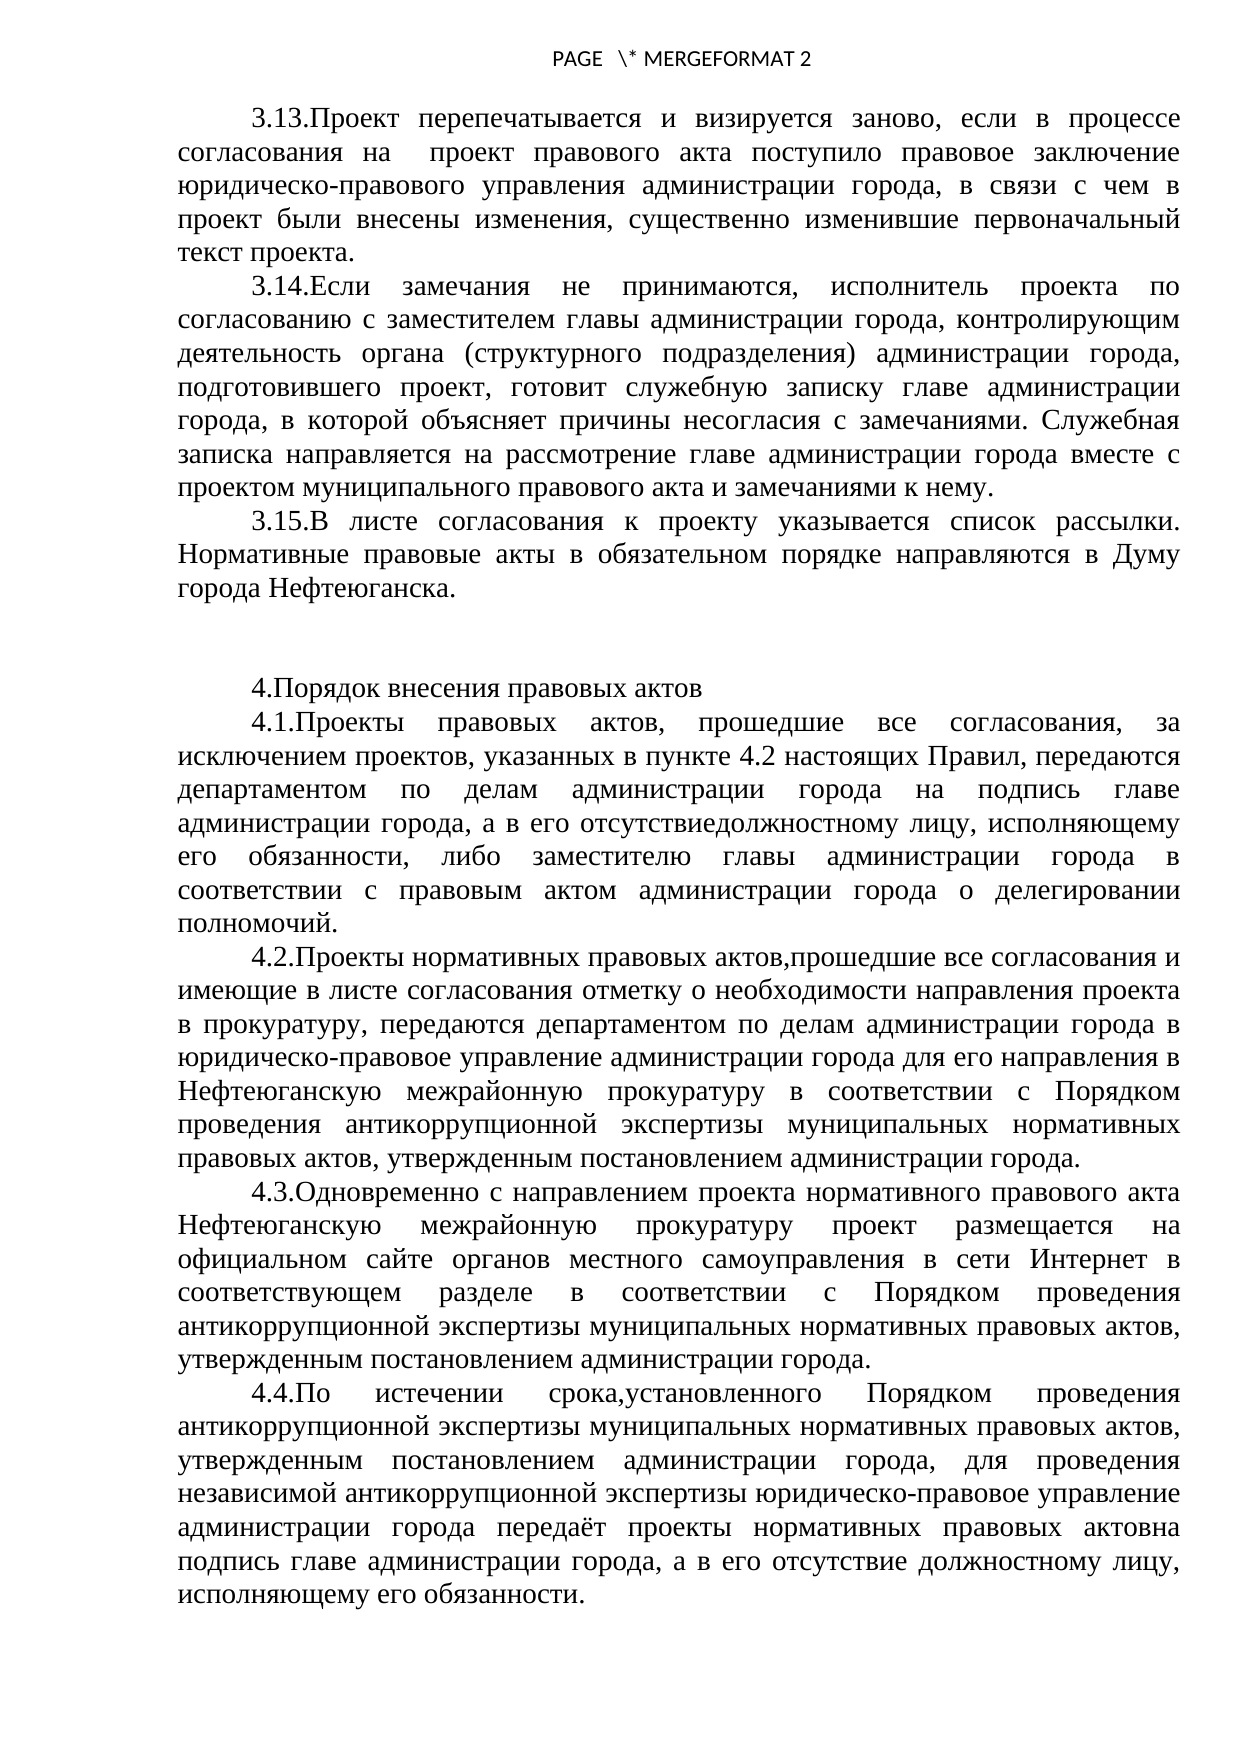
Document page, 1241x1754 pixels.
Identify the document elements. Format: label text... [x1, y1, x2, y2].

text 3.15.В листе согласования к проекту указывается список рассылки. Нормативные правовые акты в обязательном порядке направляются в Думу города Нефтеюганска. [177, 503, 1181, 603]
text 4.Порядок внесения правовых актов [177, 671, 1181, 704]
text 4.4.По истечении срока,установленного Порядком проведения антикоррупционной экспертизы муниципальных нормативных правовых актов, утвержденным постановлением администрации города, для проведения независимой антикоррупционной экспертизы юридическо-правовое управление администрации города передаёт проекты нормативных правовых актовна подпись главе администрации города, а в его отсутствие должностному лицу, исполняющему его обязанности. [177, 1375, 1181, 1610]
text 4.3.Одновременно с направлением проекта нормативного правового акта Нефтеюганскую межрайонную прокуратуру проект размещается на официальном сайте органов местного самоуправления в сети Интернет в соответствующем разделе в соответствии с Порядком проведения антикоррупционной экспертизы муниципальных нормативных правовых актов, утвержденным постановлением администрации города. [177, 1174, 1181, 1375]
text 4.2.Проекты нормативных правовых актов,прошедшие все согласования и имеющие в листе согласования отметку о необходимости направления проекта в прокуратуру, передаются департаментом по делам администрации города в юридическо-правовое управление администрации города для его направления в Нефтеюганскую межрайонную прокуратуру в соответствии с Порядком проведения антикоррупционной экспертизы муниципальных нормативных правовых актов, утвержденным постановлением администрации города. [177, 939, 1181, 1174]
text 3.14.Если замечания не принимаются, исполнитель проекта по согласованию с заместителем главы администрации города, контролирующим деятельность органа (структурного подразделения) администрации города, подготовившего проект, готовит служебную записку главе администрации города, в которой объясняет причины несогласия с замечаниями. Служебная записка направляется на рассмотрение главе администрации города вместе с проектом муниципального правового акта и замечаниями к нему. [177, 268, 1181, 503]
text 4.1.Проекты правовых актов, прошедшие все согласования, за исключением проектов, указанных в пункте 4.2 настоящих Правил, передаются департаментом по делам администрации города на подпись главе администрации города, а в его отсутствиедолжностному лицу, исполняющему его обязанности, либо заместителю главы администрации города в соответствии с правовым актом администрации города о делегировании полномочий. [177, 704, 1181, 939]
text 3.13.Проект перепечатывается и визируется заново, если в процессе согласования на проект правового акта поступило правовое заключение юридическо-правового управления администрации города, в связи с чем в проект были внесены изменения, существенно изменившие первоначальный текст проекта. [177, 100, 1181, 268]
